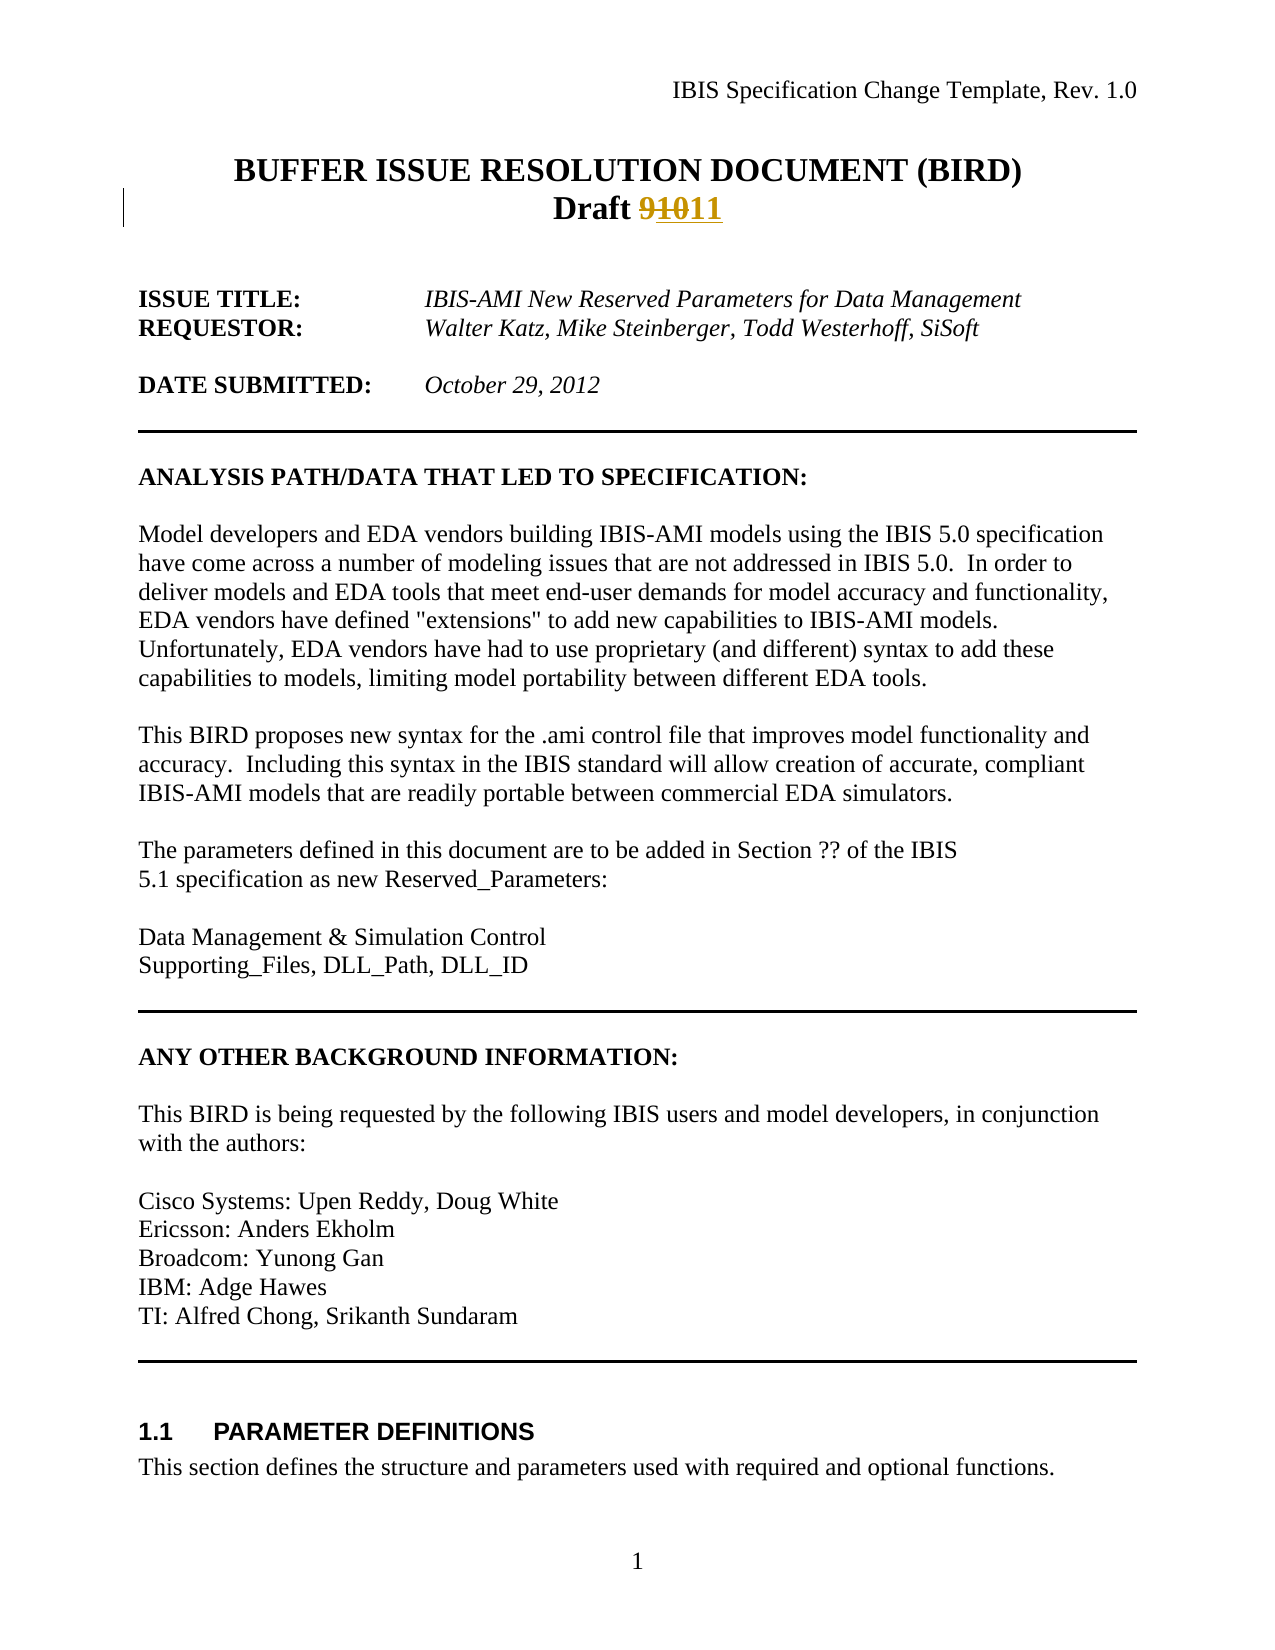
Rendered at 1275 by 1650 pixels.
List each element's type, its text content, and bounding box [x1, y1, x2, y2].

text This BIRD proposes new syntax for the .ami control file that improves model functionality and accuracy. Including this syntax in the IBIS standard will allow creation of accurate, compliant IBIS-AMI models that are readily portable between commercial EDA simulators. [138, 721, 1137, 807]
text IBM: Adge Hawes [138, 1272, 1137, 1301]
text ANY OTHER BACKGROUND INFORMATION: [138, 1042, 1137, 1071]
text Cisco Systems: Upen Reddy, Doug White [138, 1186, 1137, 1214]
text This section defines the structure and parameters used with required and optional functions. [138, 1452, 1137, 1481]
subtitle Parameter DEFINITIONs [138, 1417, 1137, 1446]
text REQUESTOR: Walter Katz, Mike Steinberger, Todd Westerhoff, SiSoft [138, 313, 1137, 342]
text Draft [138, 188, 1137, 227]
text Data Management & Simulation Control [138, 922, 1137, 951]
text ANALYSIS PATH/DATA THAT LED TO SPECIFICATION: [138, 462, 1137, 491]
text The parameters defined in this document are to be added in Section ?? of the IBIS [138, 836, 1137, 864]
text Supporting_Files, DLL_Path, DLL_ID [138, 951, 1137, 979]
text TI: Alfred Chong, Srikanth Sundaram [138, 1301, 1137, 1329]
text Model developers and EDA vendors building IBIS-AMI models using the IBIS 5.0 specification have come across a number of modeling issues that are not addressed in IBIS 5.0. In order to deliver models and EDA tools that meet end-user demands for model accuracy and functionality, EDA vendors have defined "extensions" to add new capabilities to IBIS-AMI models. Unfortunately, EDA vendors have had to use proprietary (and different) syntax to add these capabilities to models, limiting model portability between different EDA tools. [138, 519, 1137, 692]
text This BIRD is being requested by the following IBIS users and model developers, in conjunction with the authors: [138, 1099, 1137, 1157]
text BUFFER ISSUE RESOLUTION DOCUMENT (BIRD) [138, 150, 1137, 188]
text ISSUE TITLE: IBIS-AMI New Reserved Parameters for Data Management [138, 284, 1137, 313]
text 5.1 specification as new Reserved_Parameters: [138, 864, 1137, 893]
text Broadcom: Yunong Gan [138, 1243, 1137, 1272]
text DATE SUBMITTED: October 29, 2012 [138, 370, 1137, 399]
text Ericsson: Anders Ekholm [138, 1214, 1137, 1243]
